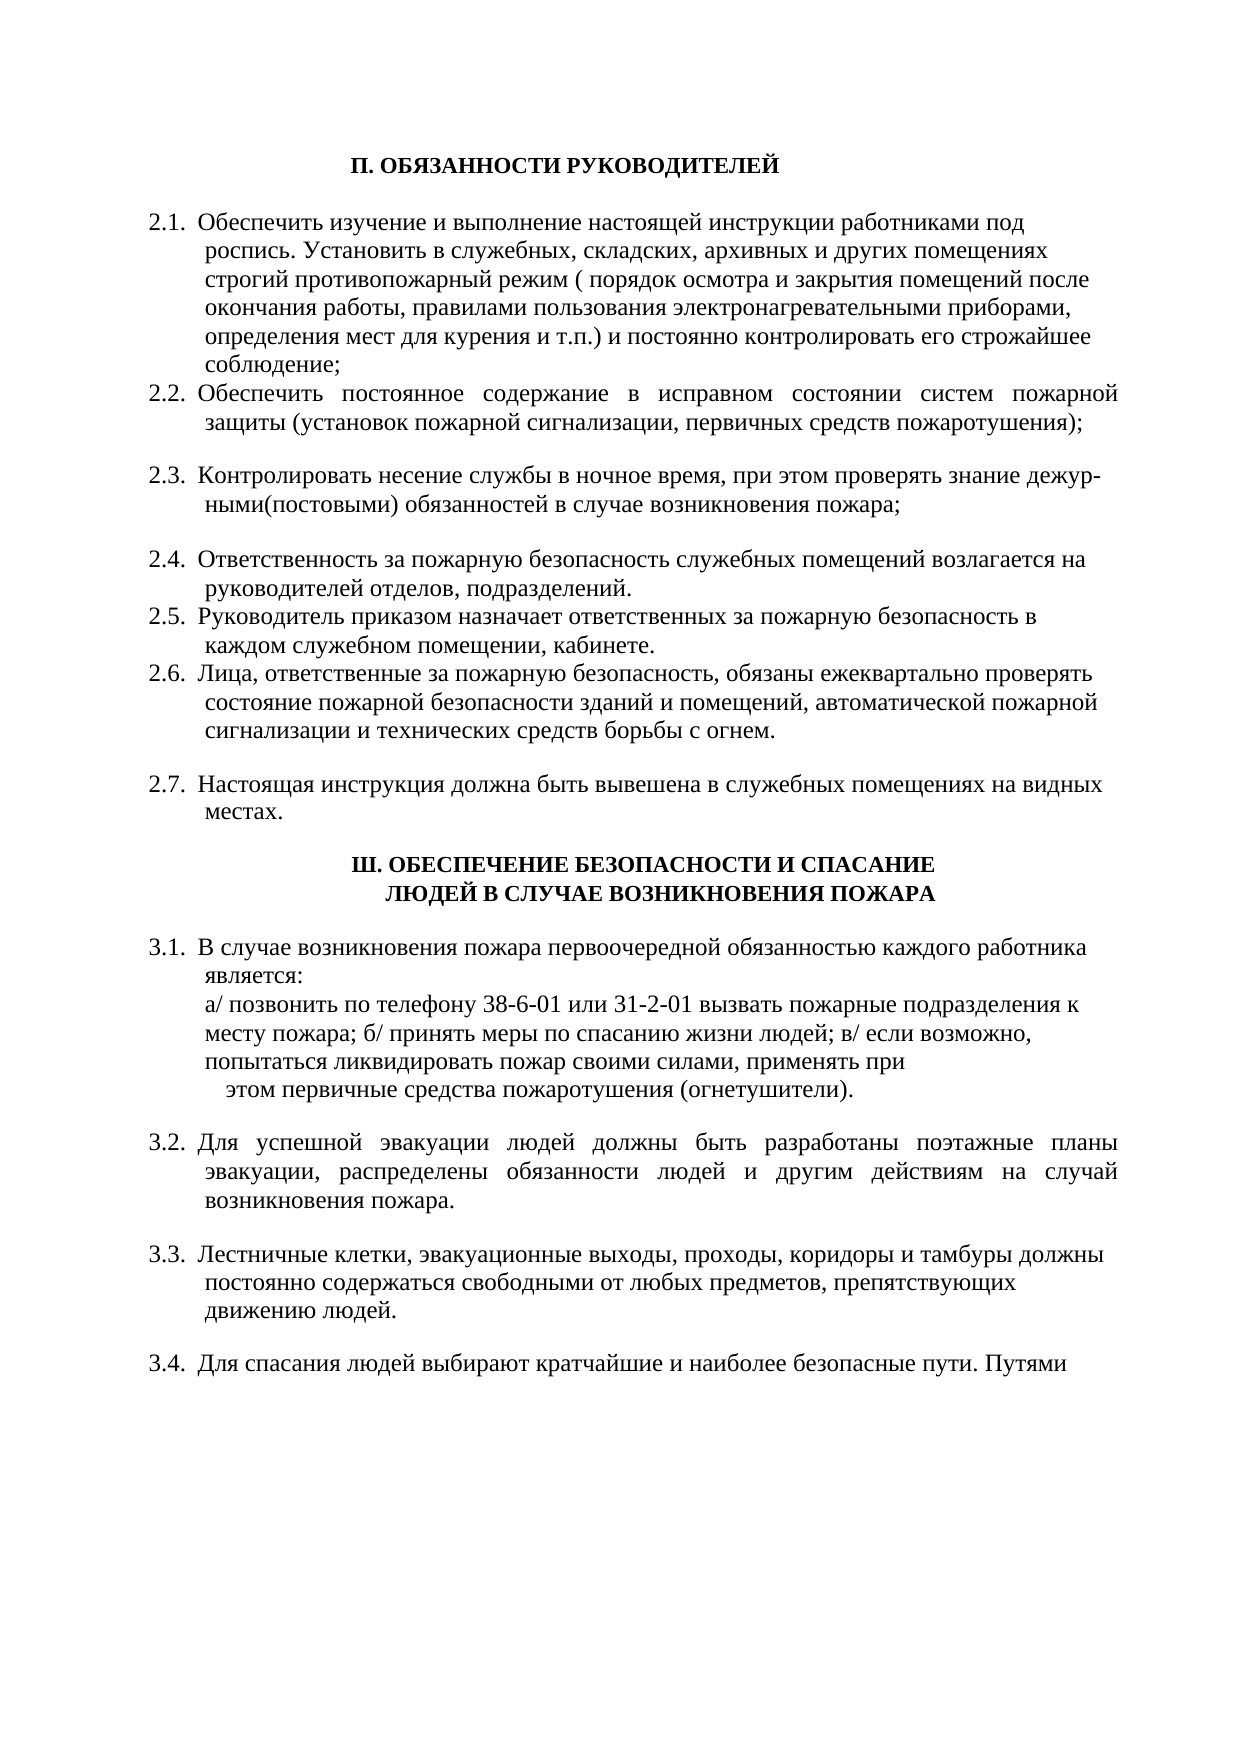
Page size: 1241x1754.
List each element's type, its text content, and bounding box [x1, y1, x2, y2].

text П. ОБЯЗАННОСТИ РУКОВОДИТЕЛЕЙ [350, 155, 779, 178]
list Ответственность за пожарную безопасность служебных помещений возлагается на руководителей отделов, подразделений. [148, 545, 1119, 602]
list В случае возникновения пожара первоочередной обязанностью каждого работника является: [148, 932, 1119, 989]
text Ш. ОБЕСПЕЧЕНИЕ БЕЗОПАСНОСТИ И СПАСАНИЕ ЛЮДЕЙ В СЛУЧАЕ ВОЗНИКНОВЕНИЯ ПОЖАРА [313, 849, 936, 907]
list Настоящая инструкция должна быть вывешена в служебных помещениях на видных местах. [148, 770, 1119, 825]
text а/ позвонить по телефону 38-6-01 или 31-2-01 вызвать пожарные подразделения к месту пожара; б/ принять меры по спасанию жизни людей; в/ если возможно, попытаться ликвидировать пожар своими силами, применять при [204, 989, 1119, 1075]
list Обеспечить изучение и выполнение настоящей инструкции работниками под роспись. Установить в служебных, складских, архивных и других помещениях строгий противопожарный режим ( порядок осмотра и закрытия помещений после окончания работы, правилами пользования электронагревательными приборами, определения мест для курения и т.п.) и постоянно контролировать его строжайшее соблюдение; [148, 207, 1119, 378]
list Руководитель приказом назначает ответственных за пожарную безопасность в каждом служебном помещении, кабинете. [148, 602, 1119, 659]
list Лица, ответственные за пожарную безопасность, обязаны ежеквартально проверять состояние пожарной безопасности зданий и помещений, автоматической пожарной сигнализации и технических средств борьбы с огнем. [148, 659, 1119, 744]
list Для успешной эвакуации людей должны быть разработаны поэтажные планы эвакуации, распределены обязанности людей и другим действиям на случай возникновения пожара. [148, 1127, 1119, 1214]
list Для спасания людей выбирают кратчайшие и наиболее безопасные пути. Путями [148, 1352, 1119, 1377]
list Контролировать несение службы в ночное время, при этом проверять знание дежур- ными(постовыми) обязанностей в случае возникновения пожара; [148, 460, 1119, 519]
list Обеспечить постоянное содержание в исправном состоянии систем пожарной защиты (установок пожарной сигнализации, первичных средств пожаротушения); [148, 378, 1119, 436]
text этом первичные средства пожаротушения (огнетушители). [225, 1075, 1119, 1103]
list Лестничные клетки, эвакуационные выходы, проходы, коридоры и тамбуры должны постоянно содержаться свободными от любых предметов, препятствующих движению людей. [148, 1240, 1119, 1324]
